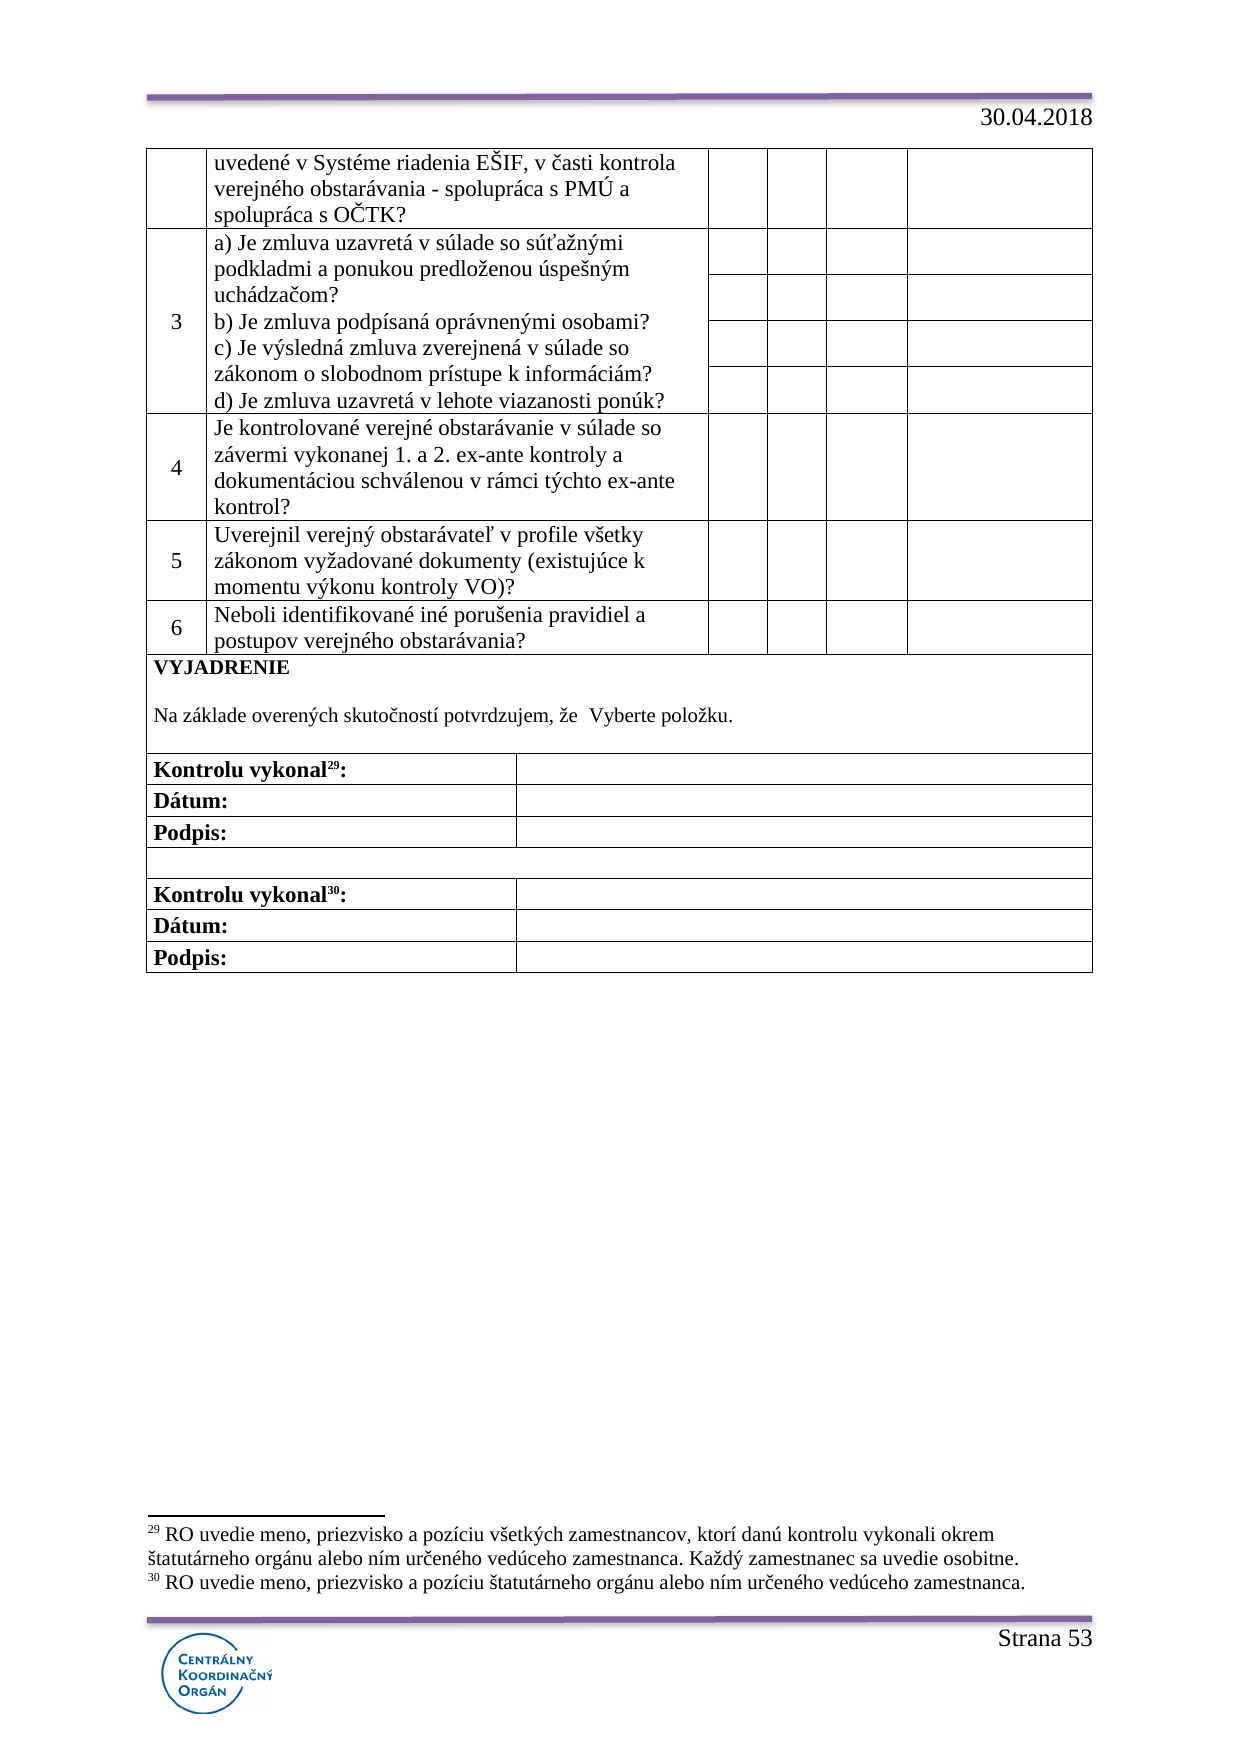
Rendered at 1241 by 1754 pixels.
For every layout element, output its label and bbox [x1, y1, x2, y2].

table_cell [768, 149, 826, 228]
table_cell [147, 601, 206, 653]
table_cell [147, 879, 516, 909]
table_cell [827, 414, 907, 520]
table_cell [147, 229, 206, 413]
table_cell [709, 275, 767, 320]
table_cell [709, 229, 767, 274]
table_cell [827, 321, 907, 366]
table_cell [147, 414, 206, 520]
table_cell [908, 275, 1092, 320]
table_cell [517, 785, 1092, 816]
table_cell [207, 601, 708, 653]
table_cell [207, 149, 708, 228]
picture [159, 1631, 272, 1713]
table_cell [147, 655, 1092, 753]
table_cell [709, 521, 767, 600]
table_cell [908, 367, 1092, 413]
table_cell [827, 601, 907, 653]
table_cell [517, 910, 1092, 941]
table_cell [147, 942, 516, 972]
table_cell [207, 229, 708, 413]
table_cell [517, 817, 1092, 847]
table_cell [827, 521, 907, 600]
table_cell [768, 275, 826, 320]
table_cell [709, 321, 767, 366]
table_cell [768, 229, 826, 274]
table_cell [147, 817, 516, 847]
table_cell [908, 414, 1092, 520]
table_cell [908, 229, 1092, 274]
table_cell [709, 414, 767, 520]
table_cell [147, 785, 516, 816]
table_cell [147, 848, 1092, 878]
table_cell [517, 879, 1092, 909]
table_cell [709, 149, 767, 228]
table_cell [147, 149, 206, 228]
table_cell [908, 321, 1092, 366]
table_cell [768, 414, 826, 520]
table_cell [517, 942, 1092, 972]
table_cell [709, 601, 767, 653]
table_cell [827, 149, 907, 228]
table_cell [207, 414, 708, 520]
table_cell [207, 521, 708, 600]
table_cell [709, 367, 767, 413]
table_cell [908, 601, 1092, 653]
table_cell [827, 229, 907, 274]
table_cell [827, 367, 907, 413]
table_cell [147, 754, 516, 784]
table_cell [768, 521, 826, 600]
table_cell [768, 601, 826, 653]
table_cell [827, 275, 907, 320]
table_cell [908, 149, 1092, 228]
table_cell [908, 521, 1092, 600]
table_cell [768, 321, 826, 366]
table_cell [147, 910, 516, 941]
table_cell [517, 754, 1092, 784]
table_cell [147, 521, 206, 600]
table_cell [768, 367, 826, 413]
